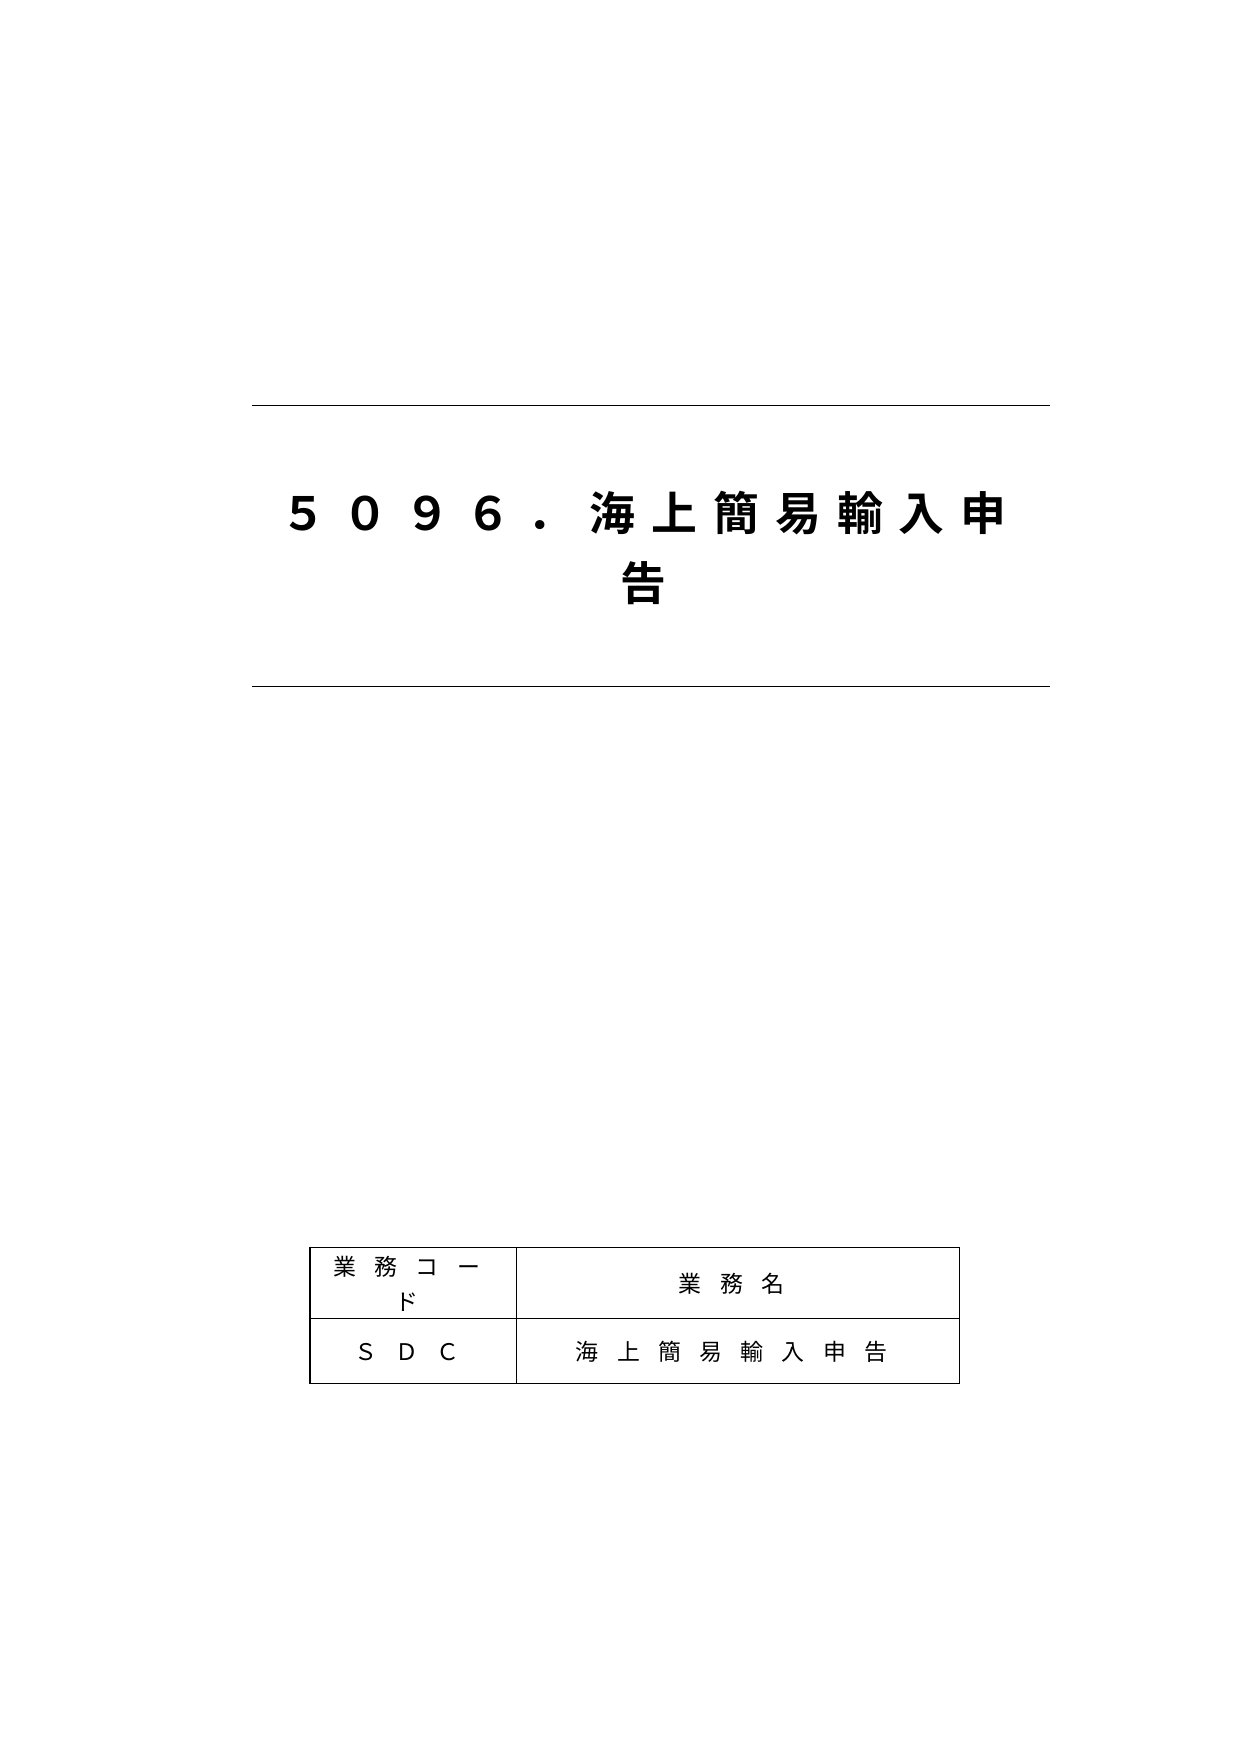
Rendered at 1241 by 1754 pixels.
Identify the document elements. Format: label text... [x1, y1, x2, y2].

table_header 業務名 [517, 1248, 959, 1318]
table_header ５０９６．海上簡易輸入申告 [252, 406, 1049, 686]
table_cell 海上簡易輸入申告 [517, 1319, 959, 1383]
table_cell ＳＤＣ [311, 1319, 516, 1383]
table_header 業務コード [311, 1248, 516, 1318]
